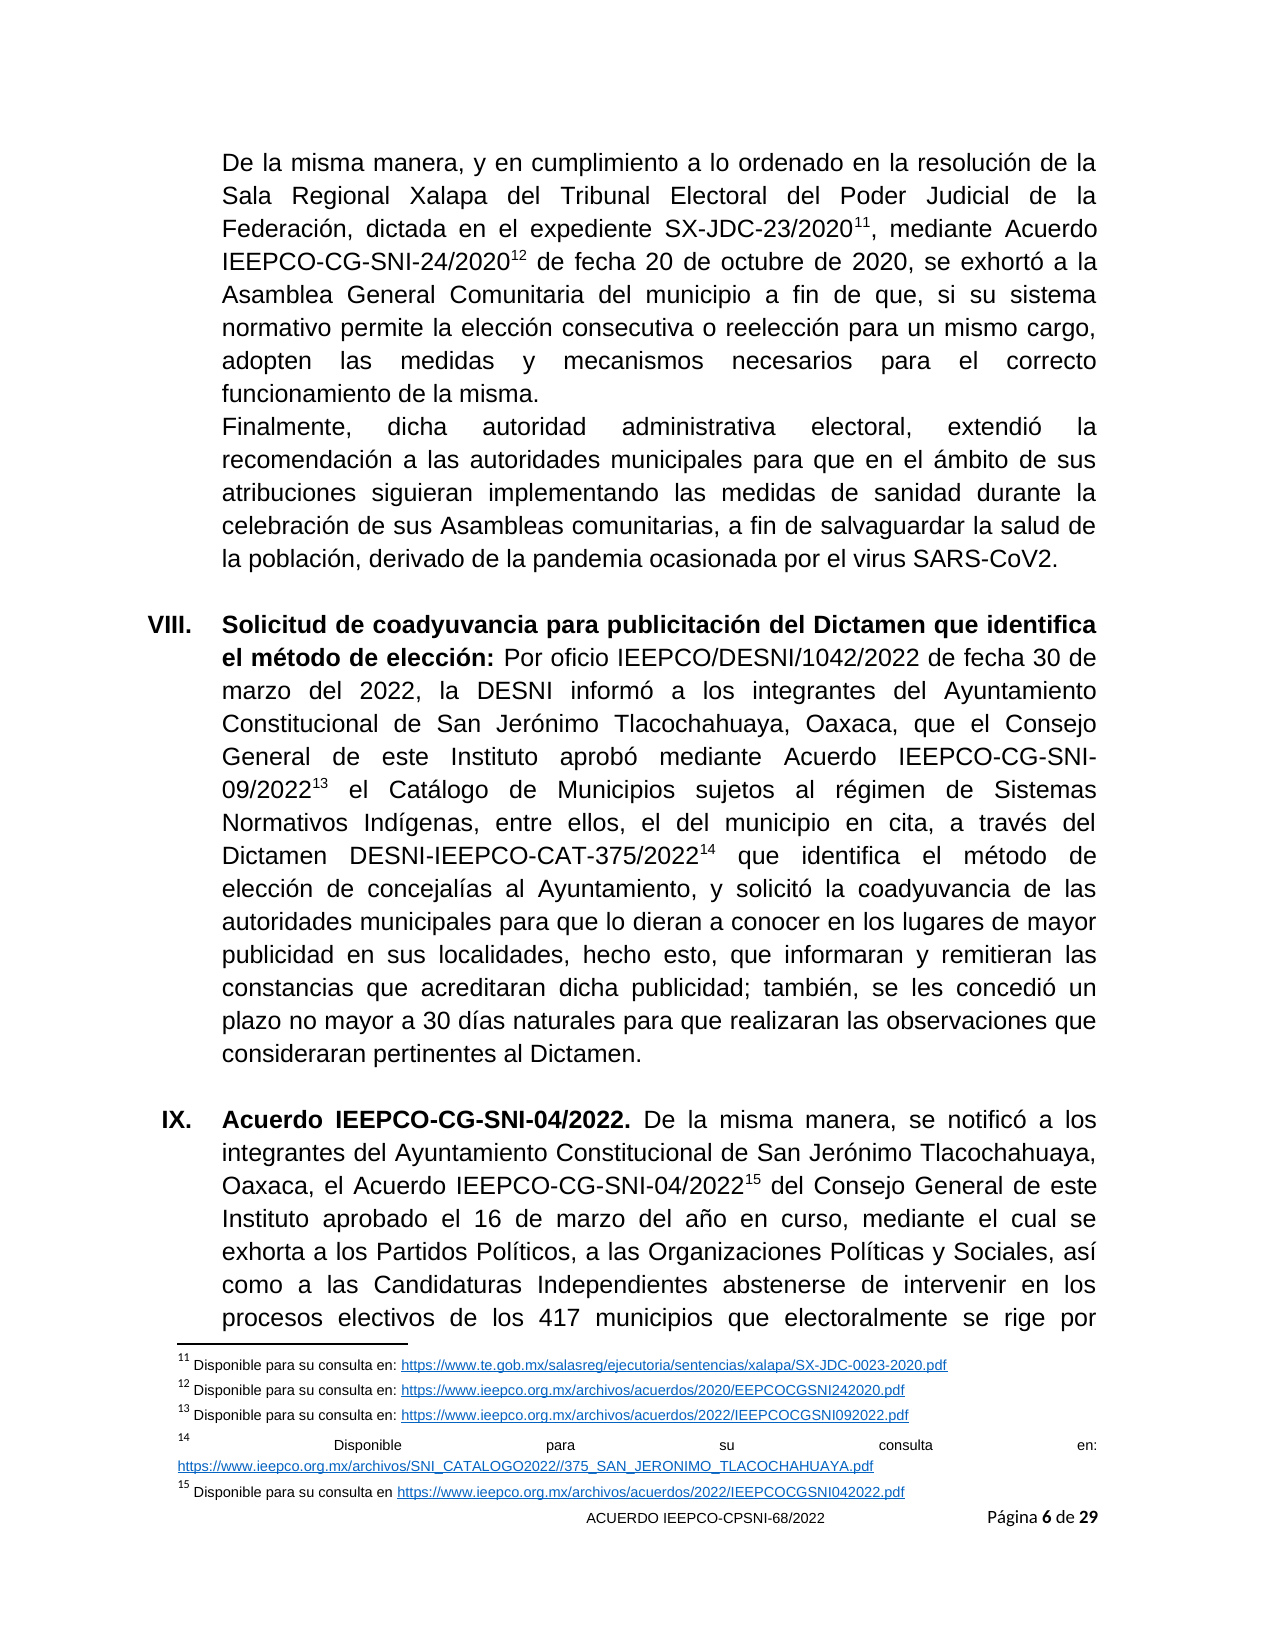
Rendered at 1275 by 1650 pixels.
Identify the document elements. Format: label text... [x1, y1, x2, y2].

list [192, 1105, 1098, 1332]
list De la misma manera, y en cumplimiento a lo ordenado en la resolución de la Sala Regional Xalapa del Tribunal Electoral del Poder Judicial de la Federación, dictada en el expediente SX-JDC-23/2020, mediante Acuerdo IEEPCO-CG-SNI-24/2020 de fecha 20 de octubre de 2020, se exhortó a la Asamblea General Comunitaria del municipio a fin de que, si su sistema normativo permite la elección consecutiva o reelección para un mismo cargo, adopten las medidas y mecanismos necesarios para el correcto funcionamiento de la misma. [222, 148, 1098, 407]
list Solicitud de coadyuvancia para publicitación del Dictamen que identifica el método de elección: Por oficio IEEPCO/DESNI/1042/2022 de fecha 30 de marzo del 2022, la DESNI informó a los integrantes del Ayuntamiento Constitucional de San Jerónimo Tlacochahuaya, Oaxaca, que el Consejo General de este Instituto aprobó mediante Acuerdo IEEPCO-CG-SNI-09/2022 el Catálogo de Municipios sujetos al régimen de Sistemas Normativos Indígenas, entre ellos, el del municipio en cita, a través del Dictamen DESNI-IEEPCO-CAT-375/2022 que identifica el método de elección de concejalías al Ayuntamiento, y solicitó la coadyuvancia de las autoridades municipales para que lo dieran a conocer en los lugares de mayor publicidad en sus localidades, hecho esto, que informaran y remitieran las constancias que acreditaran dicha publicidad; también, se les concedió un plazo no mayor a 30 días naturales para que realizaran las observaciones que consideraran pertinentes al Dictamen. [192, 610, 1098, 1068]
list Finalmente, dicha autoridad administrativa electoral, extendió la recomendación a las autoridades municipales para que en el ámbito de sus atribuciones siguieran implementando las medidas de sanidad durante la celebración de sus Asambleas comunitarias, a fin de salvaguardar la salud de la población, derivado de la pandemia ocasionada por el virus SARS-CoV2. [222, 412, 1098, 573]
